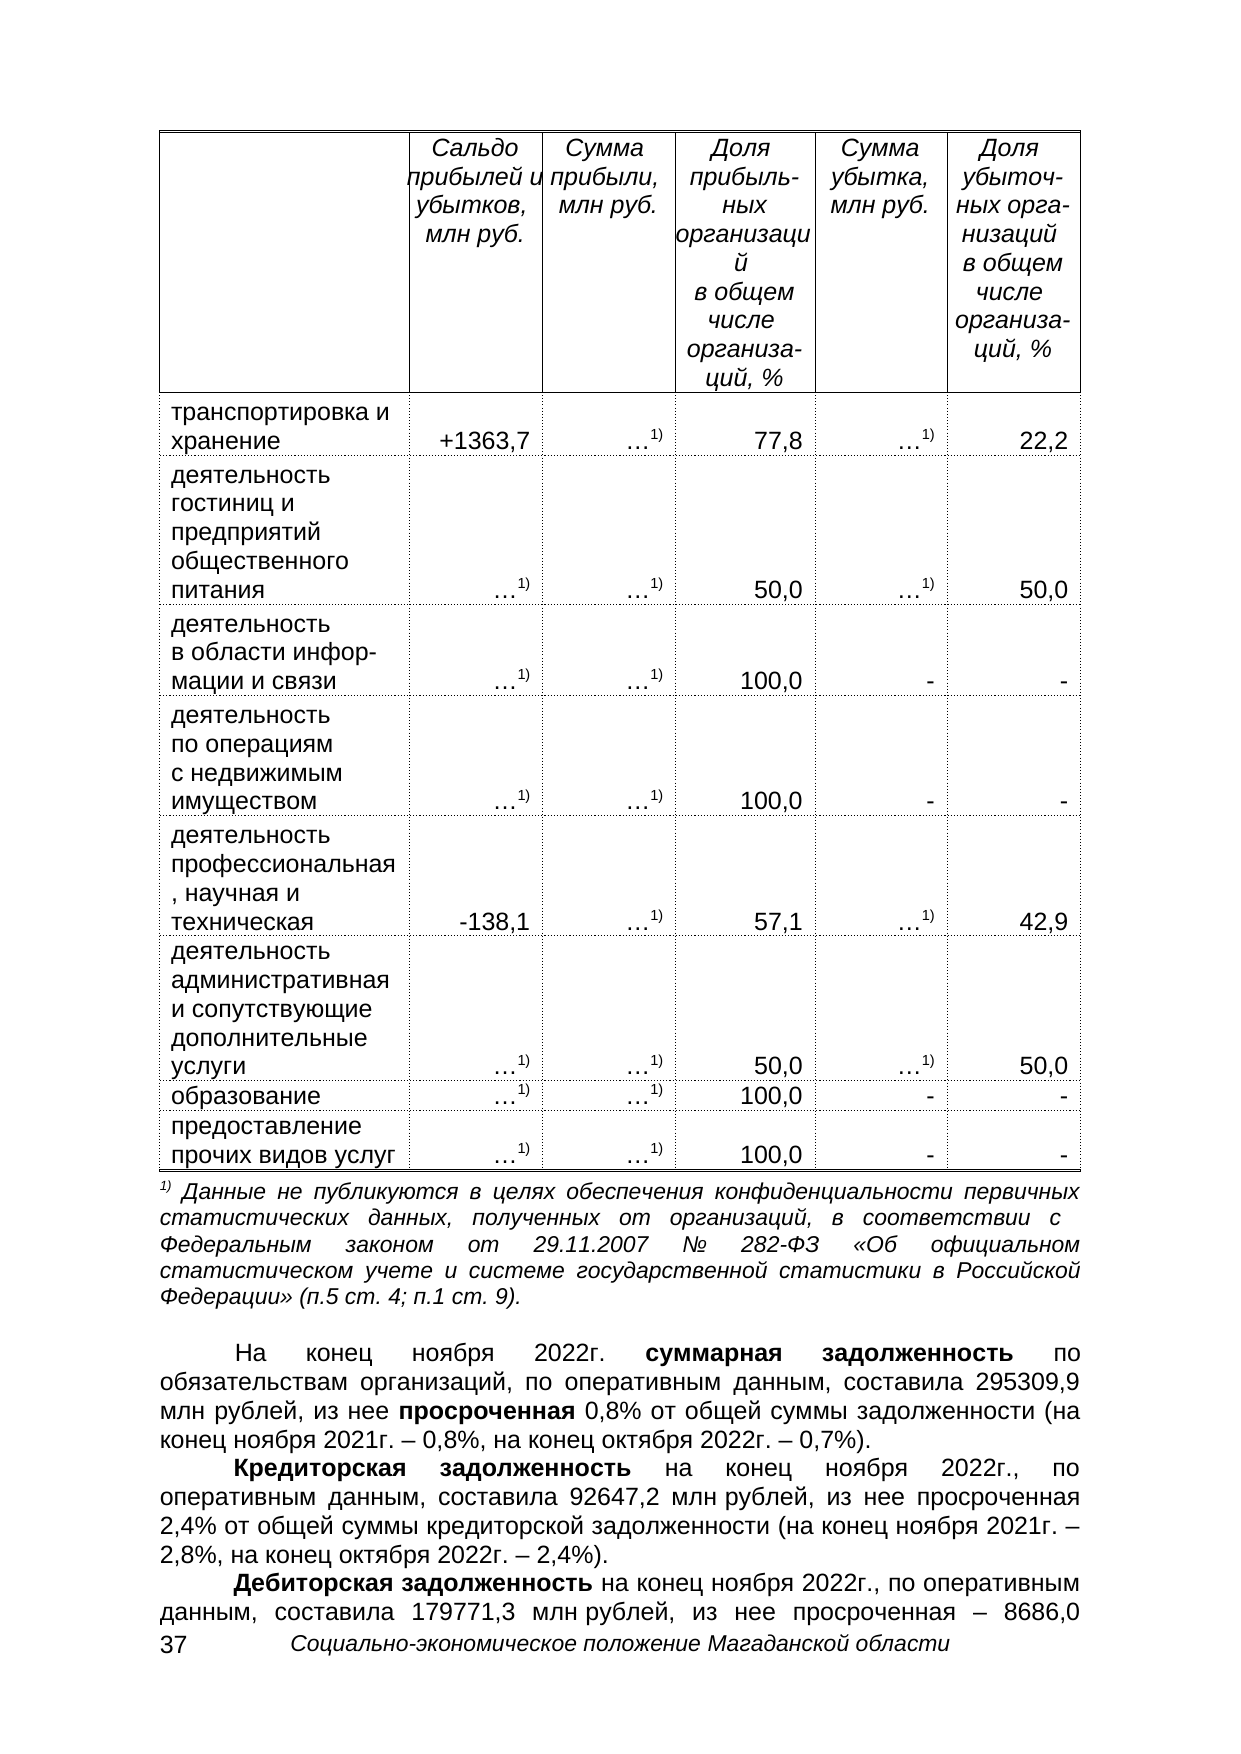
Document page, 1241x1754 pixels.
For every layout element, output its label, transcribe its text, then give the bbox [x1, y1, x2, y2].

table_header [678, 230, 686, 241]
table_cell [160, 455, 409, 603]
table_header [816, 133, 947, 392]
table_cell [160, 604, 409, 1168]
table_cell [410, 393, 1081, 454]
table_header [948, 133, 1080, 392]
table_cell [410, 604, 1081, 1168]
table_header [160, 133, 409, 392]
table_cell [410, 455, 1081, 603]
text Кредиторская задолженность на конец ноября 2022г., по оперативным данным, составила 92647,2 млн рублей, из нее просроченная 2,4% от общей суммы кредиторской задолженности (на конец ноября 2021г. – 2,8%, на конец октября 2022г. – 2,4%). [159, 1453, 1081, 1568]
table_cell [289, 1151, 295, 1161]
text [159, 1568, 1081, 1626]
text 1) Данные не публикуются в целях обеспечения конфиденциальности первичных статистических данных, полученных от организаций, в соответствии с Федеральным законом от 29.11.2007 № 282-ФЗ «Об официальном статистическом учете и системе государственной статистики в Российской Федерации» (п.5 ст. 4; п.1 ст. 9). [159, 1178, 1081, 1309]
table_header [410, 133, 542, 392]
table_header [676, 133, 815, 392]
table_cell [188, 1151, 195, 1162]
text На конец ноября 2022г. суммарная задолженность по обязательствам организаций, по оперативным данным, составила 295309,9 млн рублей, из нее просроченная 0,8% от общей суммы задолженности (на конец ноября 2021г. – 0,8%, на конец октября 2022г. – 0,7%). [159, 1338, 1081, 1453]
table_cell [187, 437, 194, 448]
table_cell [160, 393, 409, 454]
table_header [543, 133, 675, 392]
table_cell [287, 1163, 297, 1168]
